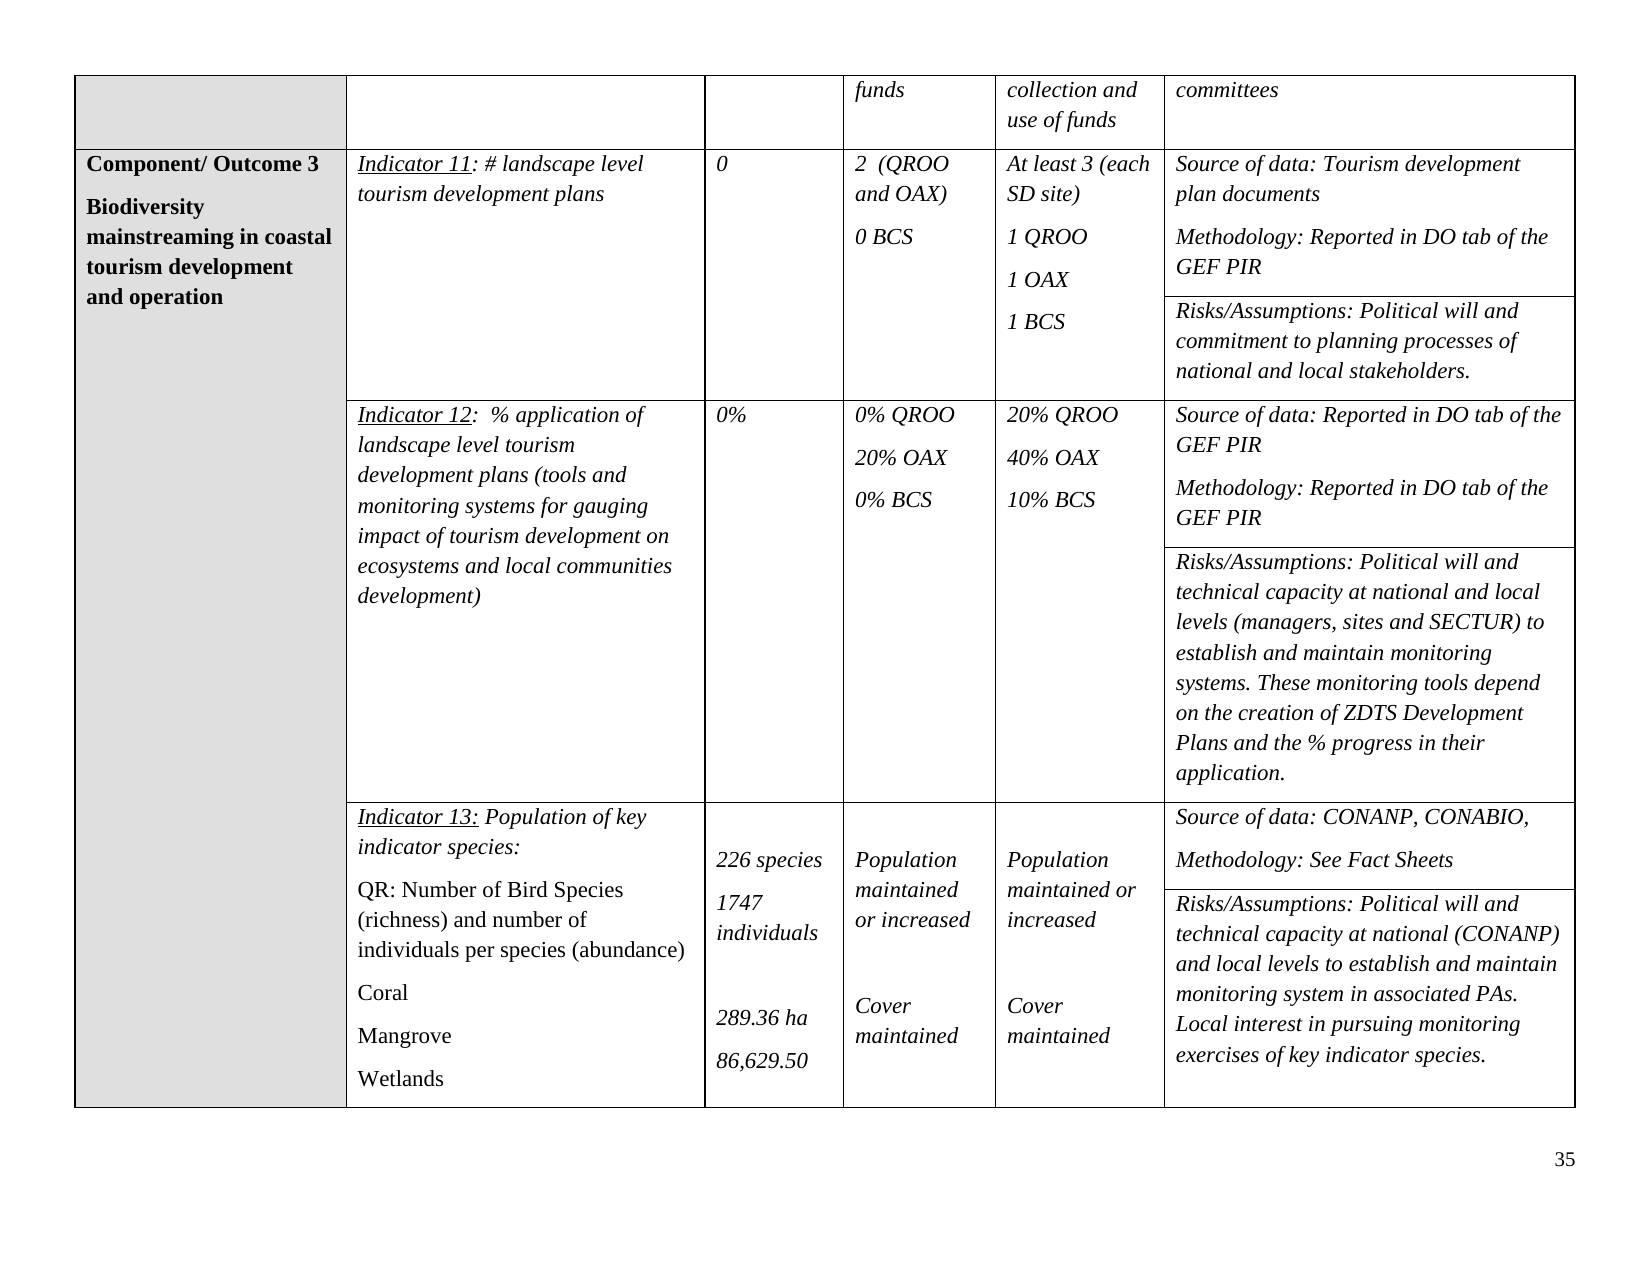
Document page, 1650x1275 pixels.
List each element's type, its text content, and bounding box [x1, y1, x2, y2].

table_cell 0% QROO 20% OAX 0% BCS [844, 401, 995, 802]
table_cell Source of data: Reported in DO tab of the GEF PIR Methodology: Reported in DO tab of the GEF PIR [1165, 401, 1574, 547]
table_cell Source of data: CONANP, CONABIO, Methodology: See Fact Sheets [1165, 803, 1574, 888]
table_cell Component/ Outcome 3 Biodiversity mainstreaming in coastal tourism development and operation [76, 150, 346, 1107]
table_cell 2 (QROO and OAX) 0 BCS [844, 150, 995, 400]
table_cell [1165, 890, 1574, 1107]
table_cell Risks/Assumptions: Political will and technical capacity at national and local levels (managers, sites and SECTUR) to establish and maintain monitoring systems. These monitoring tools depend on the creation of ZDTS Development Plans and the % progress in their application. [1165, 548, 1574, 802]
table_cell Risks/Assumptions: Political will and commitment to planning processes of national and local stakeholders. [1165, 297, 1574, 400]
table_cell 226 species 1747 individuals 289.36 ha 86,629.50 ha 286,965.81 ha 25,124.91 ha [706, 803, 843, 1107]
table_cell Source of data: Tourism development plan documents Methodology: Reported in DO tab of the GEF PIR [1165, 150, 1574, 296]
table_cell 0% [706, 401, 843, 802]
table_cell Population maintained or increased Cover maintained [996, 803, 1164, 1107]
table_cell 20% QROO 40% OAX 10% BCS [996, 401, 1164, 802]
table_cell Population maintained or increased Cover maintained [844, 803, 995, 1107]
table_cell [1165, 76, 1574, 149]
table_cell Indicator 13: Population of key indicator species: QR: Number of Bird Species (richness) and number of individuals per species (abundance) Coral Mangrove Wetlands Sea grass [347, 803, 704, 1107]
table_cell Indicator 11: # landscape level tourism development plans [347, 150, 704, 400]
table_cell At least 3 (each SD site) 1 QROO 1 OAX 1 BCS [996, 150, 1164, 400]
table_cell 0 [706, 150, 843, 400]
table_cell Indicator 12: % application of landscape level tourism development plans (tools and monitoring systems for gauging impact of tourism development on ecosystems and local communities development) [347, 401, 704, 802]
